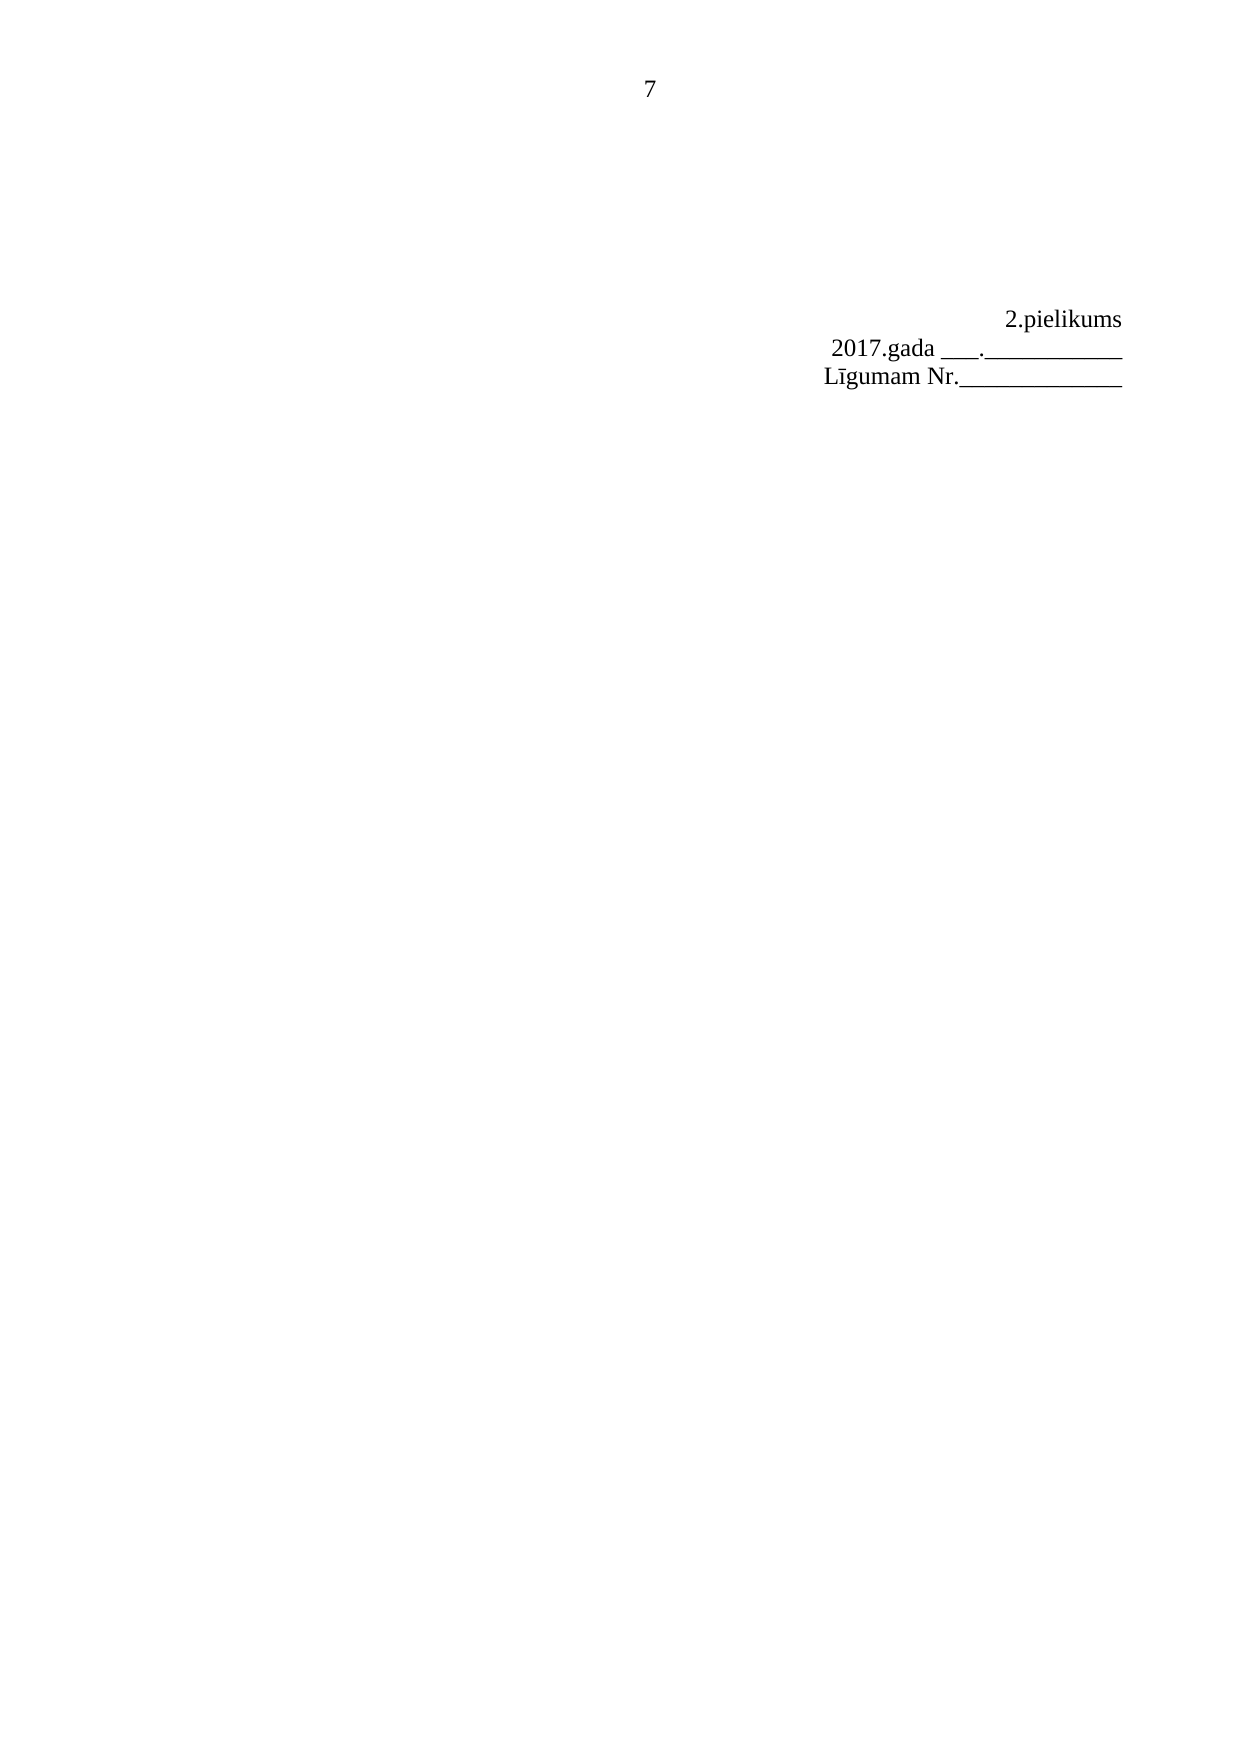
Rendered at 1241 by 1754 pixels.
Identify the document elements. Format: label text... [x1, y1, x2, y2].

text 2017.gada ___.___________ [177, 333, 1122, 361]
text 2.pielikums [177, 304, 1122, 333]
text Līgumam Nr._____________ [177, 361, 1122, 390]
